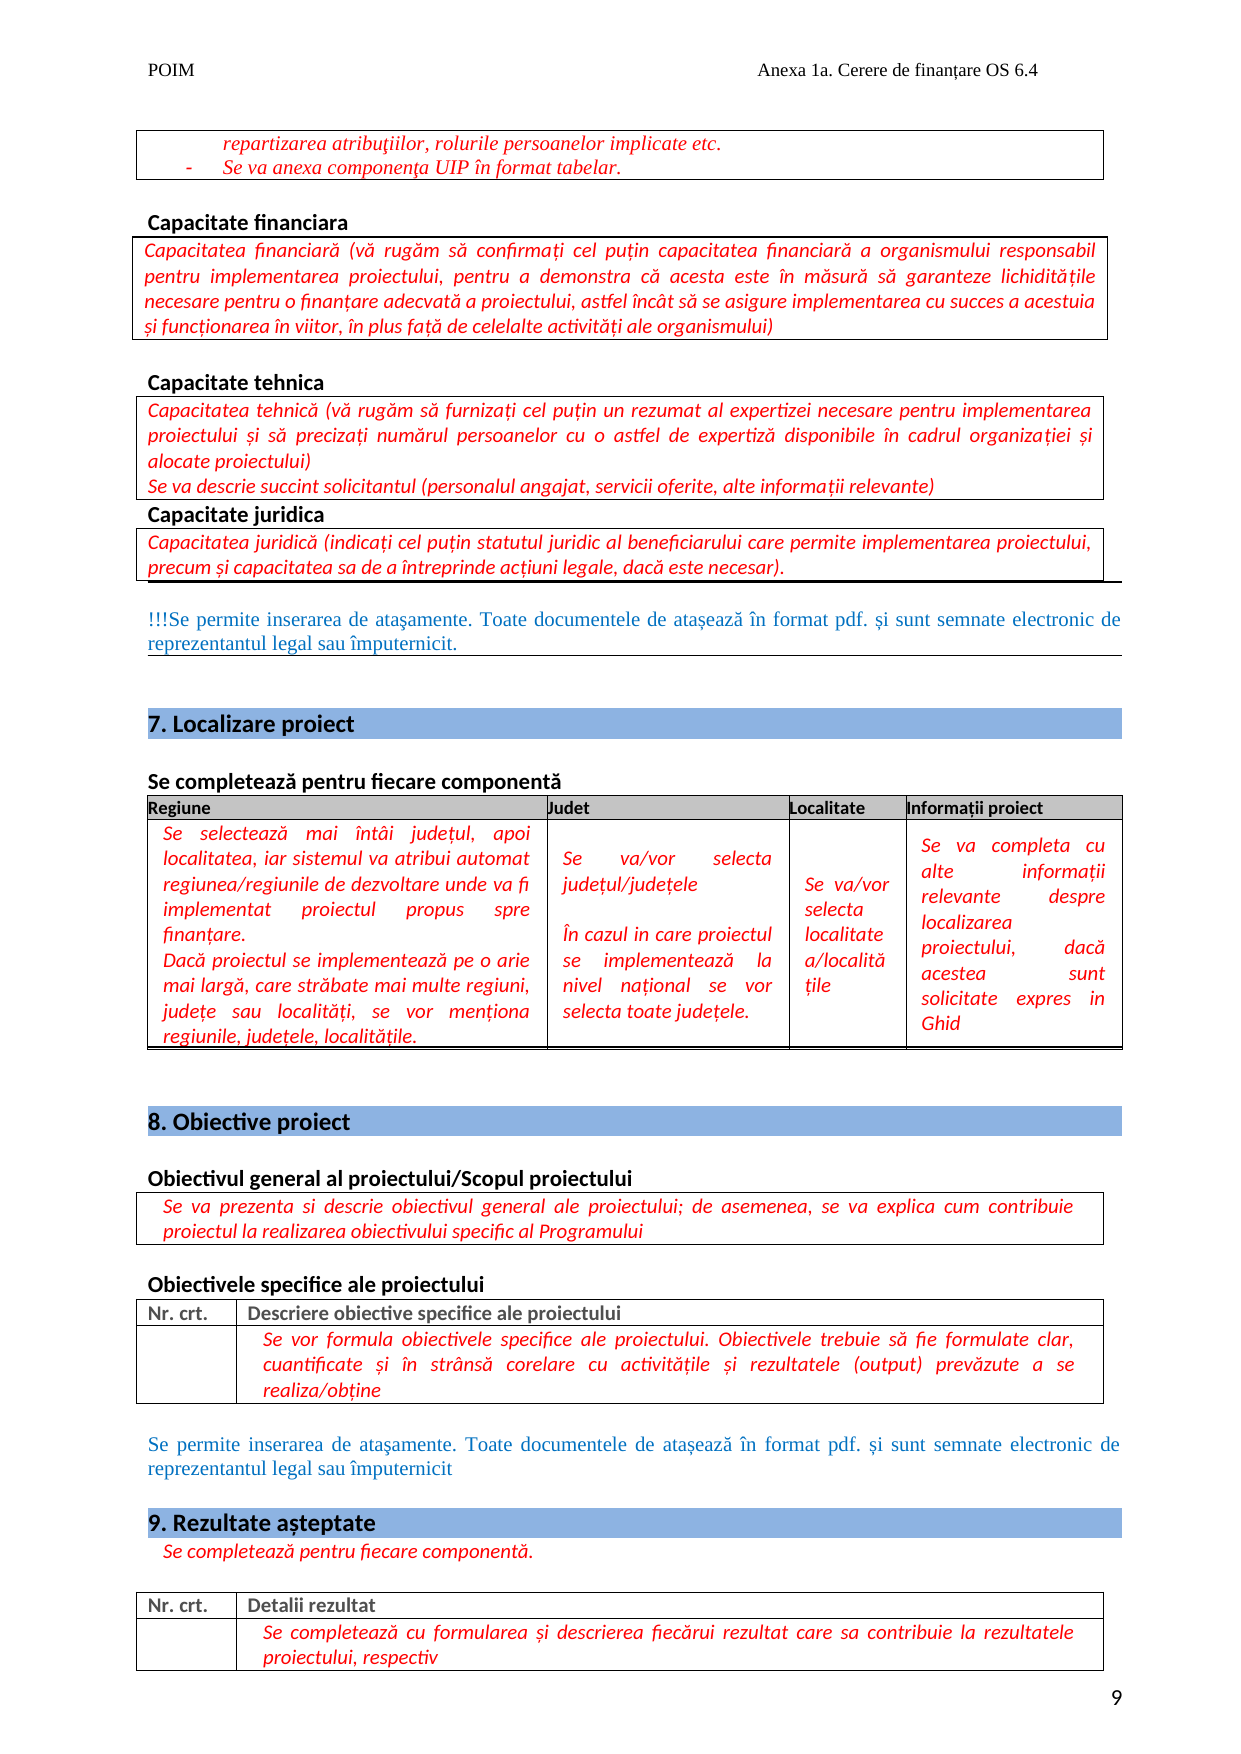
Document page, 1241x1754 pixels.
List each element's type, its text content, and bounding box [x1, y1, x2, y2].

text Capacitate tehnica [148, 368, 1122, 396]
table_cell Se vor formula obiectivele specifice ale proiectului. Obiectivele trebuie să fie formulate clar, cuantificate și în strânsă corelare cu activităţile şi rezultatele (output) prevăzute a se realiza/obţine [237, 1326, 1103, 1402]
table_header Se va prezenta si descrie obiectivul general ale proiectului; de asemenea, se va explica cum contribuie proiectul la realizarea obiectivului specific al Programului [137, 1193, 1103, 1244]
table_header Informații proiect [907, 796, 1122, 819]
table_cell Se selectează mai întâi județul, apoi localitatea, iar sistemul va atribui automat regiunea/regiunile de dezvoltare unde va fi implementat proiectul propus spre finanțare. Dacă proiectul se implementează pe o arie mai largă, care străbate mai multe regiuni, judeţe sau localităţi, se vor menţiona regiunile, judeţele, localităţile. [148, 820, 547, 1046]
table_header Nr. crt. [137, 1300, 236, 1325]
table_header Descriere obiective specifice ale proiectului [237, 1300, 1103, 1325]
subtitle 8. Obiective proiect [148, 1106, 1122, 1136]
subtitle 9. Rezultate așteptate [148, 1508, 1122, 1538]
table_header Detalii rezultat [237, 1593, 1103, 1618]
text Capacitate financiara [148, 208, 1122, 236]
table_cell Se va completa cu alte informații relevante despre localizarea proiectului, dacă acestea sunt solicitate expres in Ghid [907, 820, 1122, 1046]
table_header Nr. crt. [137, 1593, 236, 1618]
text Se permite inserarea de ataşamente. Toate documentele de atașează în format pdf. și sunt semnate electronic de reprezentantul legal sau împuternicit [148, 1431, 1122, 1479]
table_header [137, 131, 1103, 179]
table_header Capacitatea tehnică (vă rugăm să furnizați cel puțin un rezumat al expertizei necesare pentru implementarea proiectului și să precizați numărul persoanelor cu o astfel de expertiză disponibile în cadrul organizației și alocate proiectului) Se va descrie succint solicitantul (personalul angajat, servicii oferite, alte informații relevante) [137, 397, 1103, 499]
text Obiectivul general al proiectului/Scopul proiectului [148, 1164, 1122, 1192]
table_cell [137, 1326, 236, 1402]
table_header Capacitatea juridică (indicați cel puțin statutul juridic al beneficiarului care permite implementarea proiectului, precum și capacitatea sa de a întreprinde acțiuni legale, dacă este necesar). [137, 529, 1103, 580]
text Se completează pentru fiecare componentă. [163, 1538, 1105, 1563]
text Se completează pentru fiecare componentă [148, 767, 1122, 795]
subtitle 7. Localizare proiect [148, 708, 1122, 739]
table_header Judet [548, 796, 789, 819]
table_cell Se va/vor selecta localitatea/localitățile [790, 820, 906, 1046]
text Capacitate juridica [148, 500, 1122, 528]
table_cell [237, 1619, 1103, 1670]
table_header Regiune [148, 796, 547, 819]
text !!!Se permite inserarea de ataşamente. Toate documentele de atașează în format pdf. și sunt semnate electronic de reprezentantul legal sau împuternicit. [148, 607, 1122, 655]
table_header Capacitatea financiară (vă rugăm să confirmați cel puțin capacitatea financiară a organismului responsabil pentru implementarea proiectului, pentru a demonstra că acesta este în măsură să garanteze lichiditățile necesare pentru o finanțare adecvată a proiectului, astfel încât să se asigure implementarea cu succes a acestuia și funcționarea în viitor, în plus față de celelalte activități ale organismului) [133, 238, 1107, 339]
text Obiectivele specifice ale proiectului [148, 1271, 1122, 1299]
table_cell [137, 1619, 236, 1670]
table_header Localitate [790, 796, 906, 819]
table_cell Se va/vor selecta județul/județele În cazul in care proiectul se implementează la nivel național se vor selecta toate județele. [548, 820, 789, 1046]
